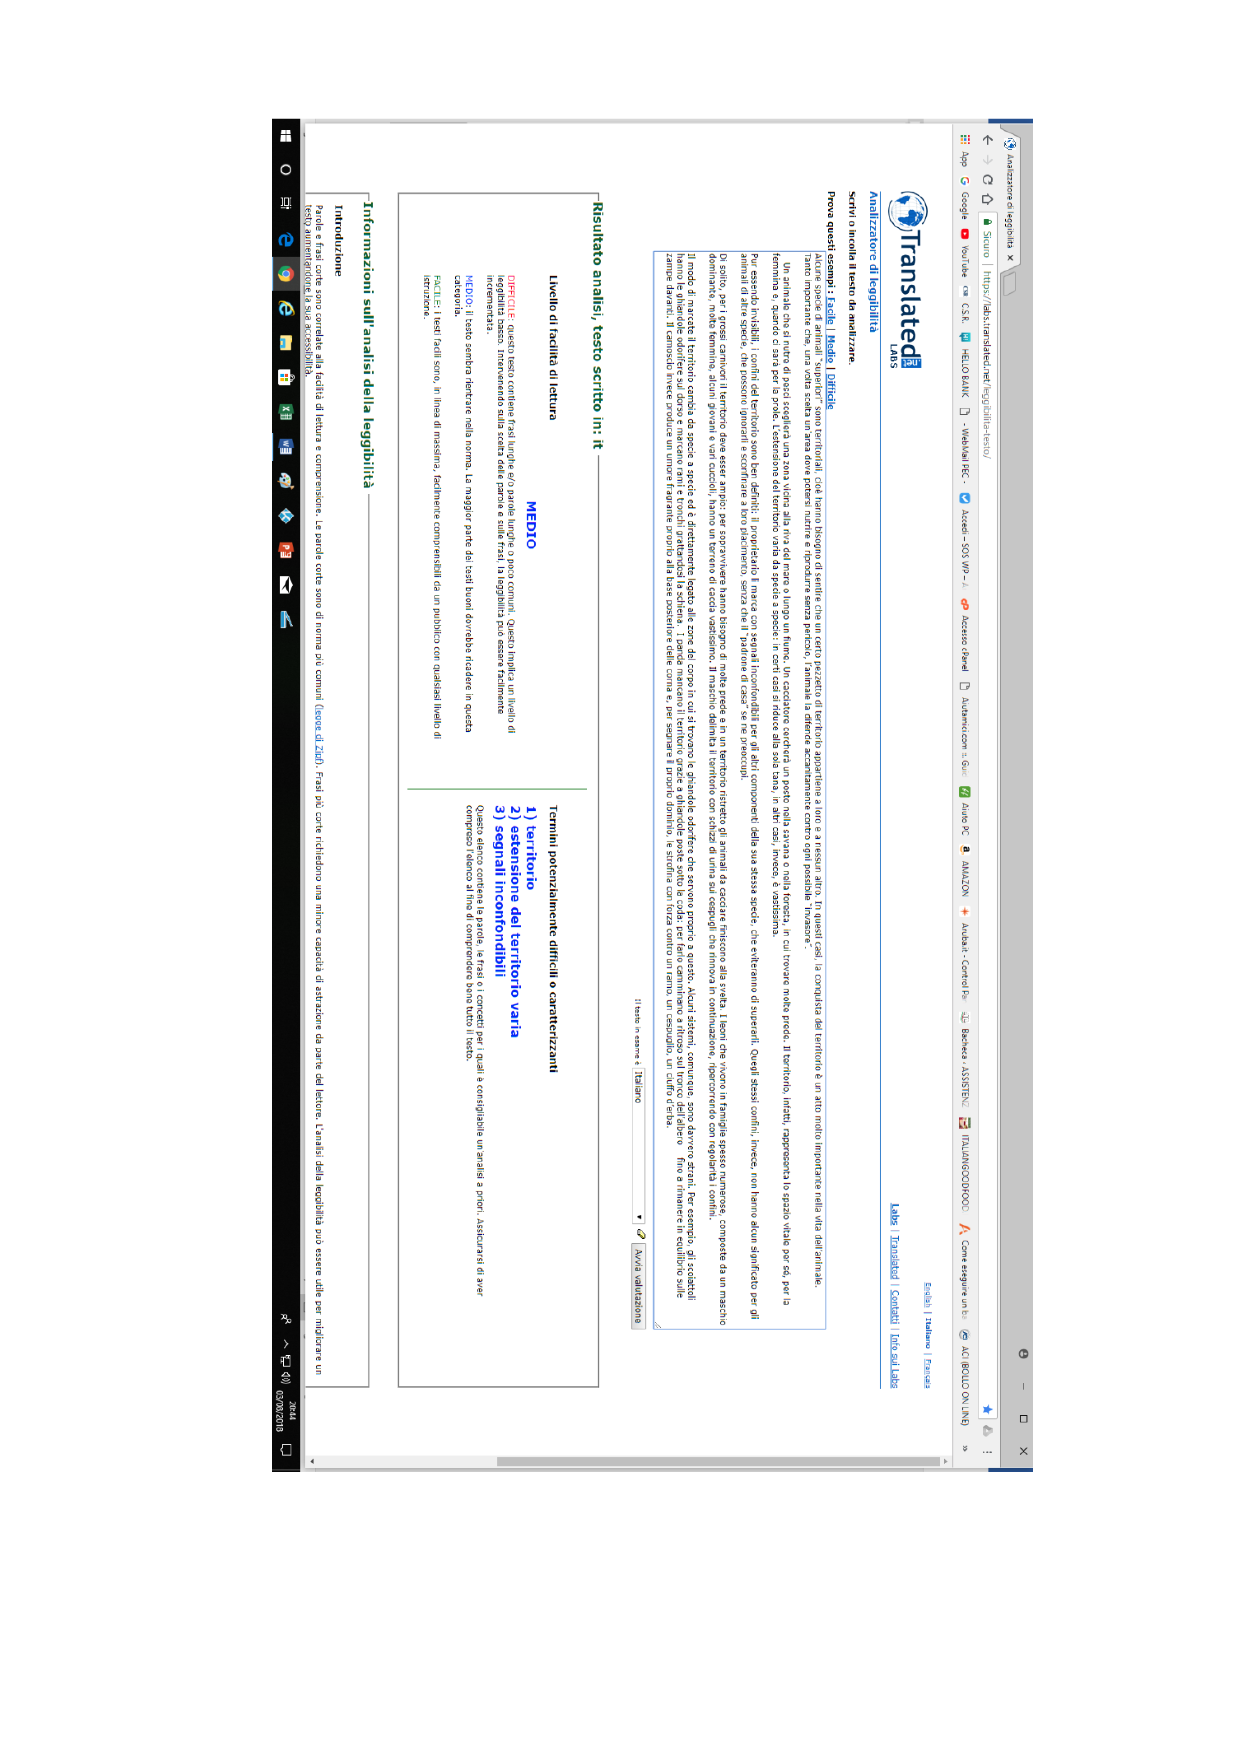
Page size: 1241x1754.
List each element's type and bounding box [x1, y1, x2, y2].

picture [272, 120, 1033, 1472]
